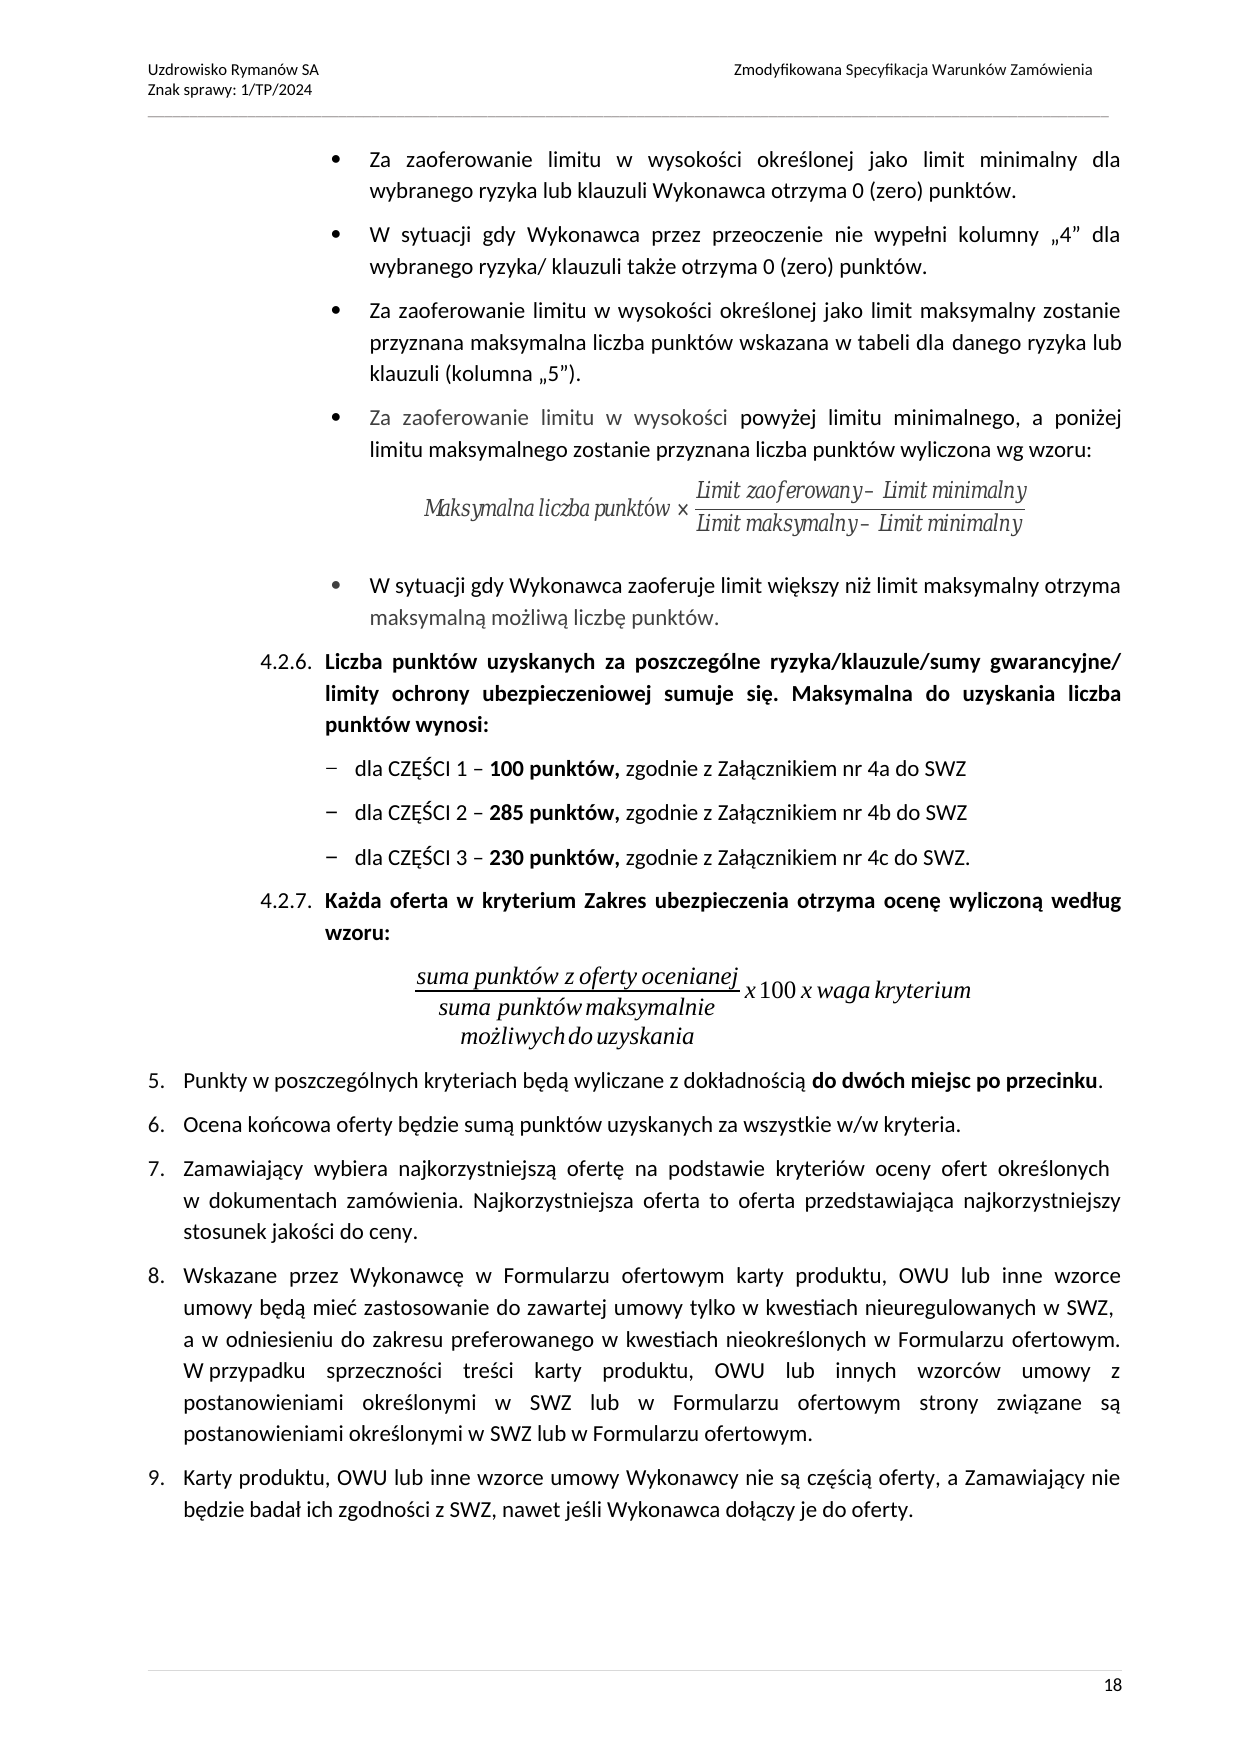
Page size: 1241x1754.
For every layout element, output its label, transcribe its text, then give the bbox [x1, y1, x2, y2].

list Wskazane przez Wykonawcę w Formularzu ofertowym karty produktu, OWU lub inne wzorce umowy będą mieć zastosowanie do zawartej umowy tylko w kwestiach nieuregulowanych w SWZ, a w odniesieniu do zakresu preferowanego w kwestiach nieokreślonych w Formularzu ofertowym. W przypadku sprzeczności treści karty produktu, OWU lub innych wzorców umowy z postanowieniami określonymi w SWZ lub w Formularzu ofertowym strony związane są postanowieniami określonymi w SWZ lub w Formularzu ofertowym. [148, 1262, 1122, 1447]
list dla CZĘŚCI 2 – 285 punktów, zgodnie z Załącznikiem nr 4b do SWZ [325, 798, 1122, 827]
list Punkty w poszczególnych kryteriach będą wyliczane z dokładnością do dwóch miejsc po przecinku. [148, 1066, 1122, 1094]
list W sytuacji gdy Wykonawca przez przeoczenie nie wypełni kolumny „4” dla wybranego ryzyka/ klauzuli także otrzyma 0 (zero) punktów. [332, 221, 1122, 280]
list Za zaoferowanie limitu w wysokości powyżej limitu minimalnego, a poniżej limitu maksymalnego zostanie przyznana liczba punktów wyliczona wg wzoru: [332, 403, 1122, 463]
list Liczba punktów uzyskanych za poszczególne ryzyka/klauzule/sumy gwarancyjne/ limity ochrony ubezpieczeniowej sumuje się. Maksymalna do uzyskania liczba punktów wynosi: [260, 647, 1122, 738]
list dla CZĘŚCI 1 – 100 punktów, zgodnie z Załącznikiem nr 4a do SWZ [325, 754, 1122, 782]
list W sytuacji gdy Wykonawca zaoferuje limit większy niż limit maksymalny otrzyma maksymalną możliwą liczbę punktów. [332, 572, 1122, 631]
list Ocena końcowa oferty będzie sumą punktów uzyskanych za wszystkie w/w kryteria. [148, 1110, 1122, 1138]
list dla CZĘŚCI 3 – 230 punktów, zgodnie z Załącznikiem nr 4c do SWZ. [325, 843, 1122, 871]
list Zamawiający wybiera najkorzystniejszą ofertę na podstawie kryteriów oceny ofert określonych w dokumentach zamówienia. Najkorzystniejsza oferta to oferta przedstawiająca najkorzystniejszy stosunek jakości do ceny. [148, 1154, 1122, 1246]
list Karty produktu, OWU lub inne wzorce umowy Wykonawcy nie są częścią oferty, a Zamawiający nie będzie badał ich zgodności z SWZ, nawet jeśli Wykonawca dołączy je do oferty. [148, 1463, 1122, 1523]
list Każda oferta w kryterium Zakres ubezpieczenia otrzyma ocenę wyliczoną według wzoru: [260, 887, 1122, 946]
list Za zaoferowanie limitu w wysokości określonej jako limit minimalny dla wybranego ryzyka lub klauzuli Wykonawca otrzyma 0 (zero) punktów. [332, 145, 1122, 204]
list Za zaoferowanie limitu w wysokości określonej jako limit maksymalny zostanie przyznana maksymalna liczba punktów wskazana w tabeli dla danego ryzyka lub klauzuli (kolumna „5”). [332, 296, 1122, 387]
